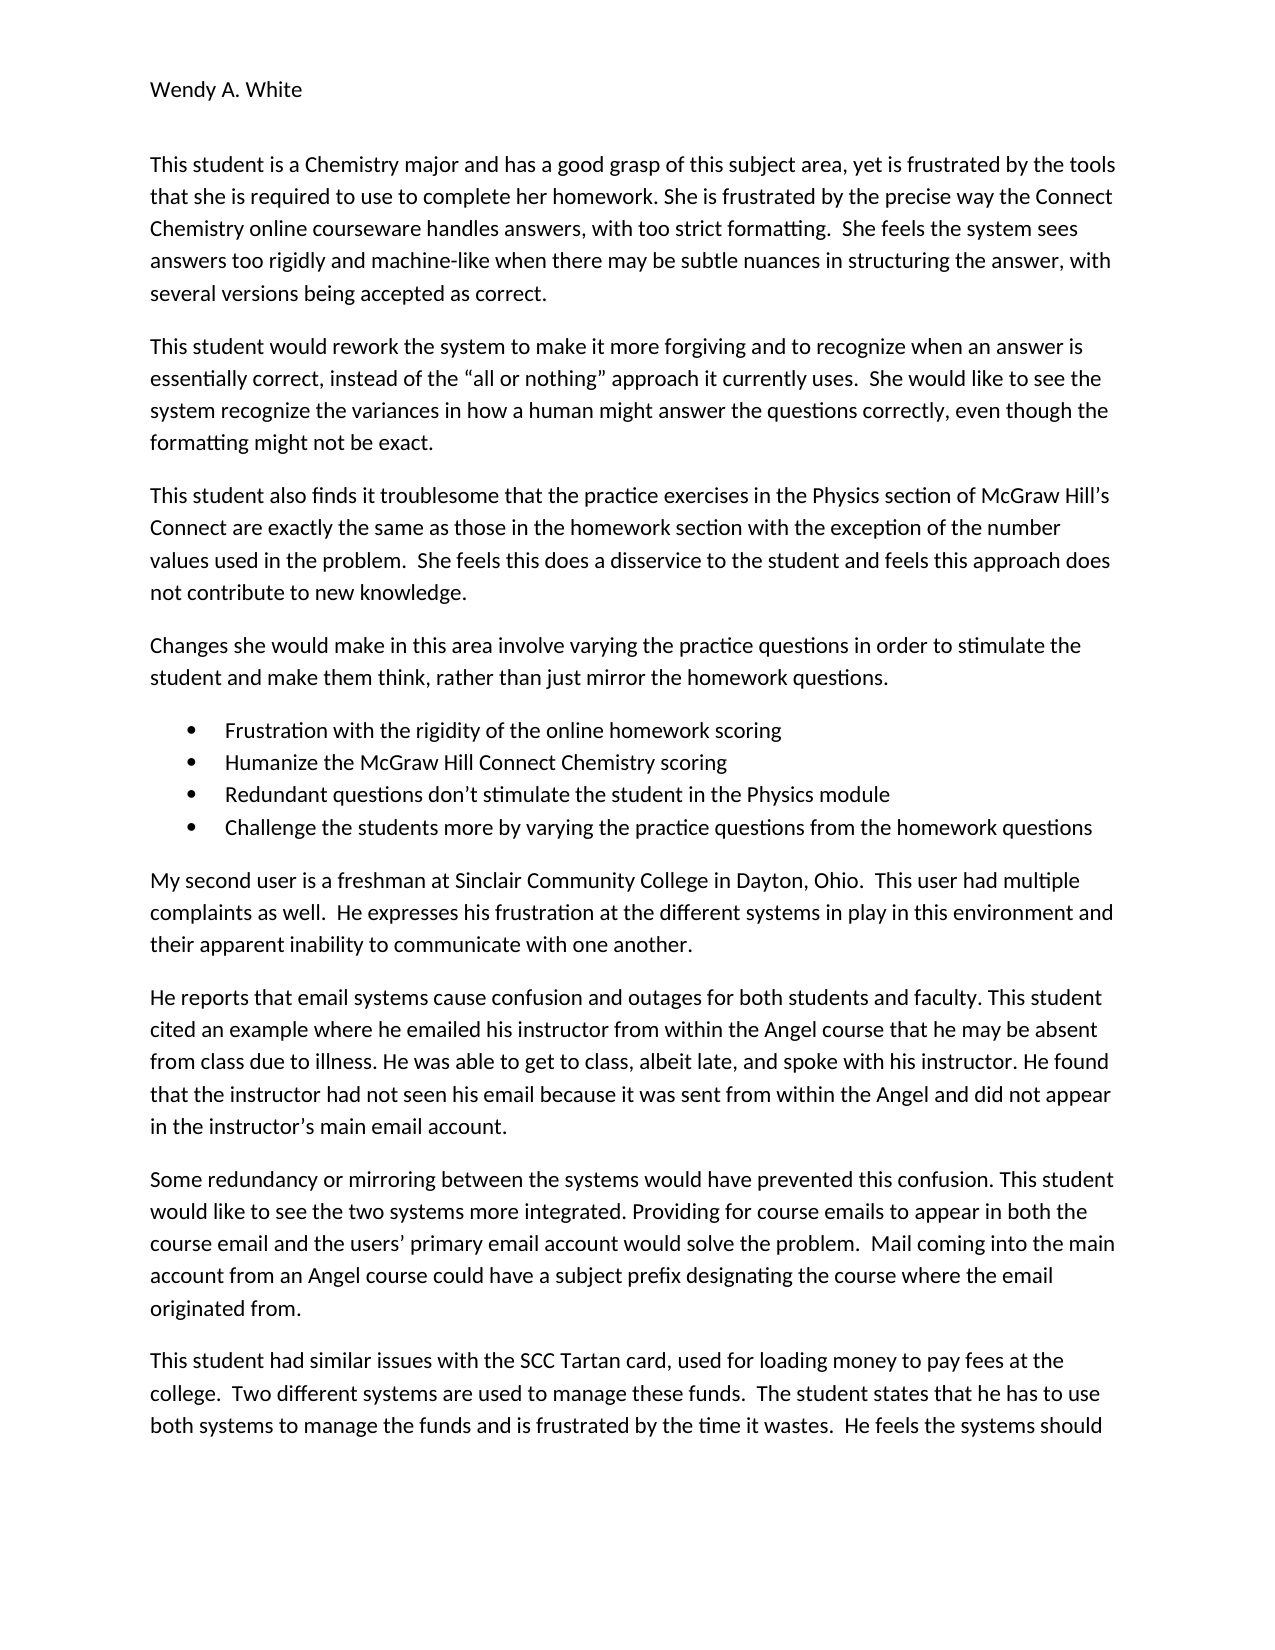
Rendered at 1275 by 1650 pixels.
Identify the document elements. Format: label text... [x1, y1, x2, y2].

text He reports that email systems cause confusion and outages for both students and faculty. This student cited an example where he emailed his instructor from within the Angel course that he may be absent from class due to illness. He was able to get to class, albeit late, and spoke with his instructor. He found that the instructor had not seen his email because it was sent from within the Angel and did not appear in the instructor’s main email account. [150, 983, 1125, 1140]
list Humanize the McGraw Hill Connect Chemistry scoring [187, 748, 1125, 776]
text This student would rework the system to make it more forgiving and to recognize when an answer is essentially correct, instead of the “all or nothing” approach it currently uses. She would like to see the system recognize the variances in how a human might answer the questions correctly, even though the formatting might not be exact. [150, 332, 1125, 456]
text This student also finds it troublesome that the practice exercises in the Physics section of McGraw Hill’s Connect are exactly the same as those in the homework section with the exception of the number values used in the problem. She feels this does a disservice to the student and feels this approach does not contribute to new knowledge. [150, 481, 1125, 606]
text Changes she would make in this area involve varying the practice questions in order to stimulate the student and make them think, rather than just mirror the homework questions. [150, 631, 1125, 691]
text Some redundancy or mirroring between the systems would have prevented this confusion. This student would like to see the two systems more integrated. Providing for course emails to appear in both the course email and the users’ primary email account would solve the problem. Mail coming into the main account from an Angel course could have a subject prefix designating the course where the email originated from. [150, 1165, 1125, 1322]
text My second user is a freshman at Sinclair Community College in Dayton, Ohio. This user had multiple complaints as well. He expresses his frustration at the different systems in play in this environment and their apparent inability to communicate with one another. [150, 866, 1125, 958]
list Redundant questions don’t stimulate the student in the Physics module [187, 781, 1125, 808]
text This student is a Chemistry major and has a good grasp of this subject area, yet is frustrated by the tools that she is required to use to complete her homework. She is frustrated by the precise way the Connect Chemistry online courseware handles answers, with too strict formatting. She feels the system sees answers too rigidly and machine-like when there may be subtle nuances in structuring the answer, with several versions being accepted as correct. [150, 150, 1125, 307]
list Challenge the students more by varying the practice questions from the homework questions [187, 813, 1125, 841]
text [150, 1347, 1125, 1439]
list Frustration with the rigidity of the online homework scoring [187, 716, 1125, 744]
